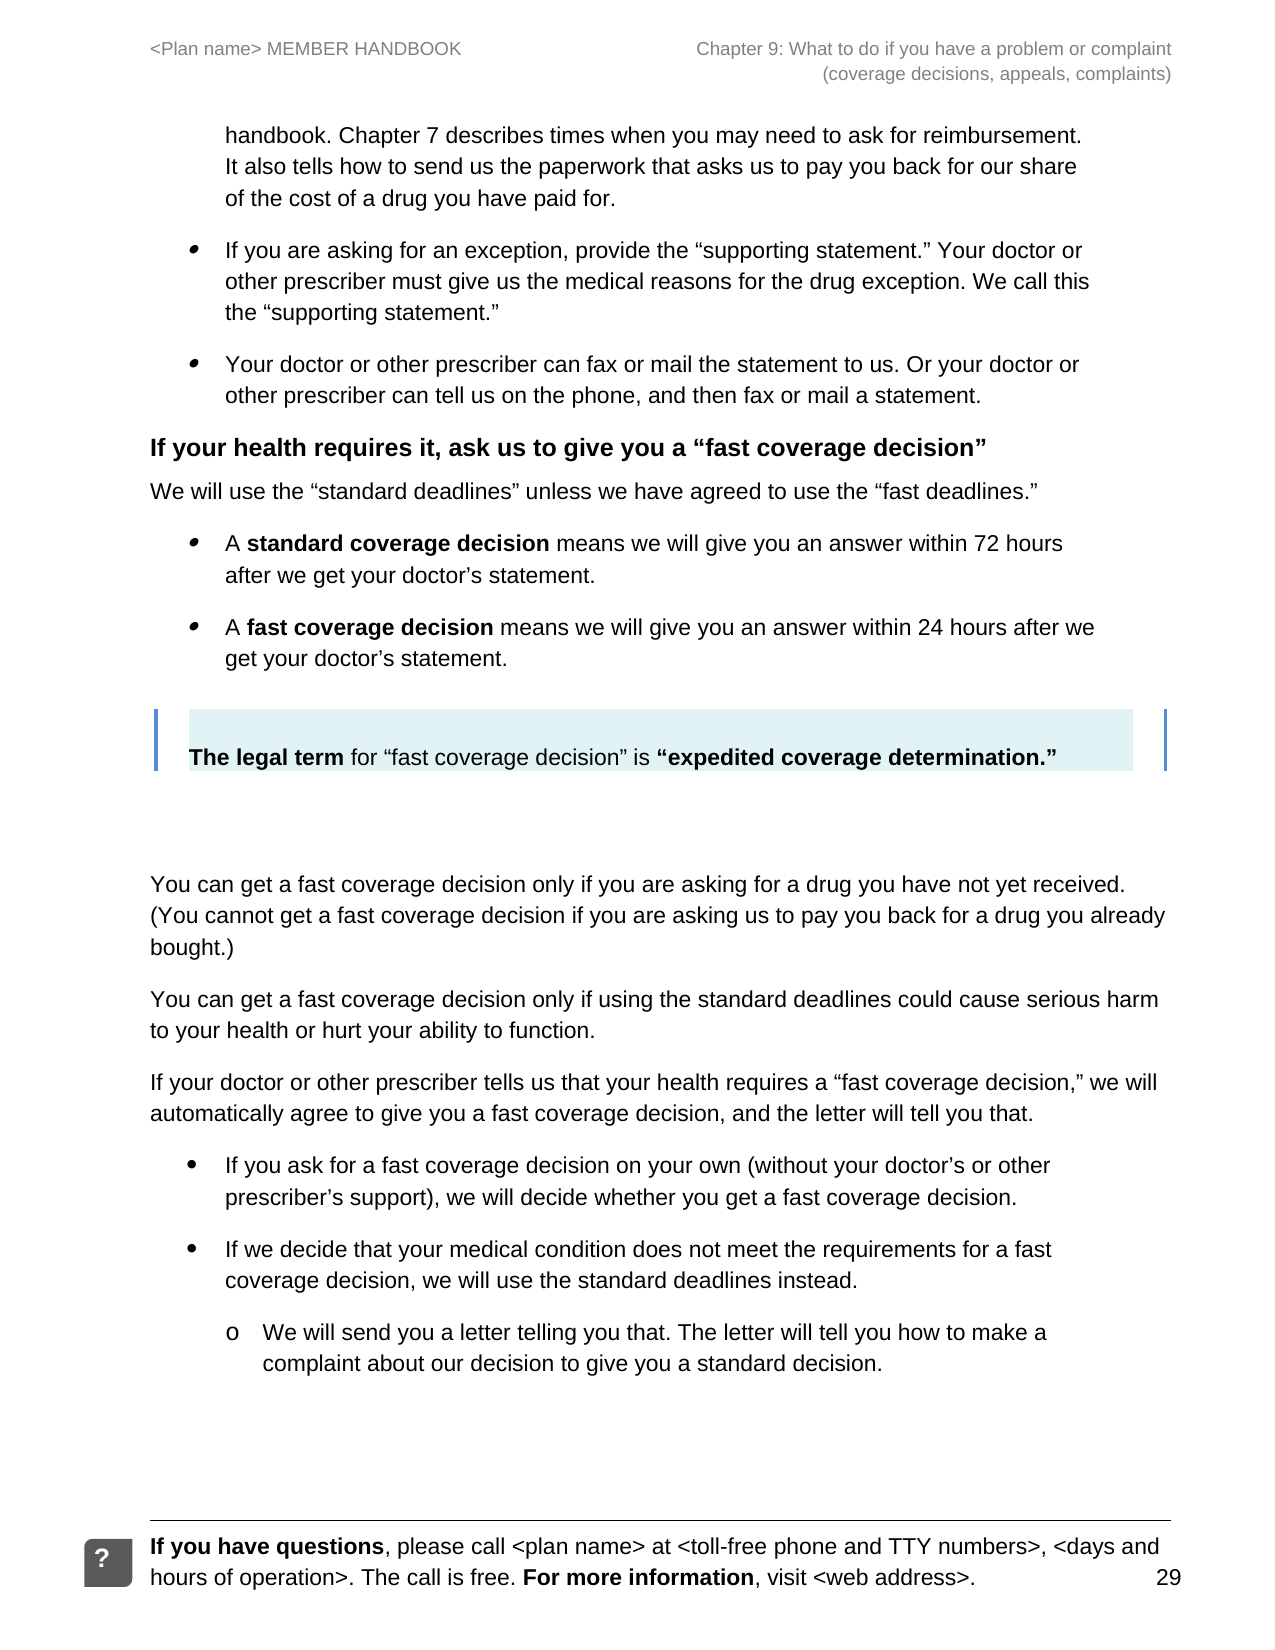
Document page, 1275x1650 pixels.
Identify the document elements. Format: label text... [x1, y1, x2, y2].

list If you ask for a fast coverage decision on your own (without your doctor’s or other prescriber’s support), we will decide whether you get a fast coverage decision. [187, 1149, 1096, 1211]
list A fast coverage decision means we will give you an answer within 24 hours after we get your doctor’s statement. [187, 610, 1096, 673]
list If your doctor or other prescriber tells us that your health requires a “fast coverage decision,” we will automatically agree to give you a fast coverage decision, and the letter will tell you that. [150, 1066, 1171, 1128]
list You can get a fast coverage decision only if you are asking for a drug you have not yet received. (You cannot get a fast coverage decision if you are asking us to pay you back for a drug you already bought.) [150, 693, 1171, 961]
list If we decide that your medical condition does not meet the requirements for a fast coverage decision, we will use the standard deadlines instead. [187, 1232, 1096, 1295]
list You can get a fast coverage decision only if using the standard deadlines could cause serious harm to your health or hurt your ability to function. [150, 982, 1171, 1045]
subtitle If your health requires it, ask us to give you a “fast coverage decision” [150, 431, 1096, 462]
list We will send you a letter telling you that. The letter will tell you how to make a complaint about our decision to give you a standard decision. [225, 1316, 1096, 1378]
text We will use the “standard deadlines” unless we have agreed to use the “fast deadlines.” [150, 475, 1171, 506]
list A standard coverage decision means we will give you an answer within 72 hours after we get your doctor’s statement. [187, 527, 1096, 589]
list Your doctor or other prescriber can fax or mail the statement to us. Or your doctor or other prescriber can tell us on the phone, and then fax or mail a statement. [187, 348, 1096, 410]
list If you are asking for an exception, provide the “supporting statement.” Your doctor or other prescriber must give us the medical reasons for the drug exception. We call this the “supporting statement.” [187, 233, 1096, 327]
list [187, 118, 1096, 212]
